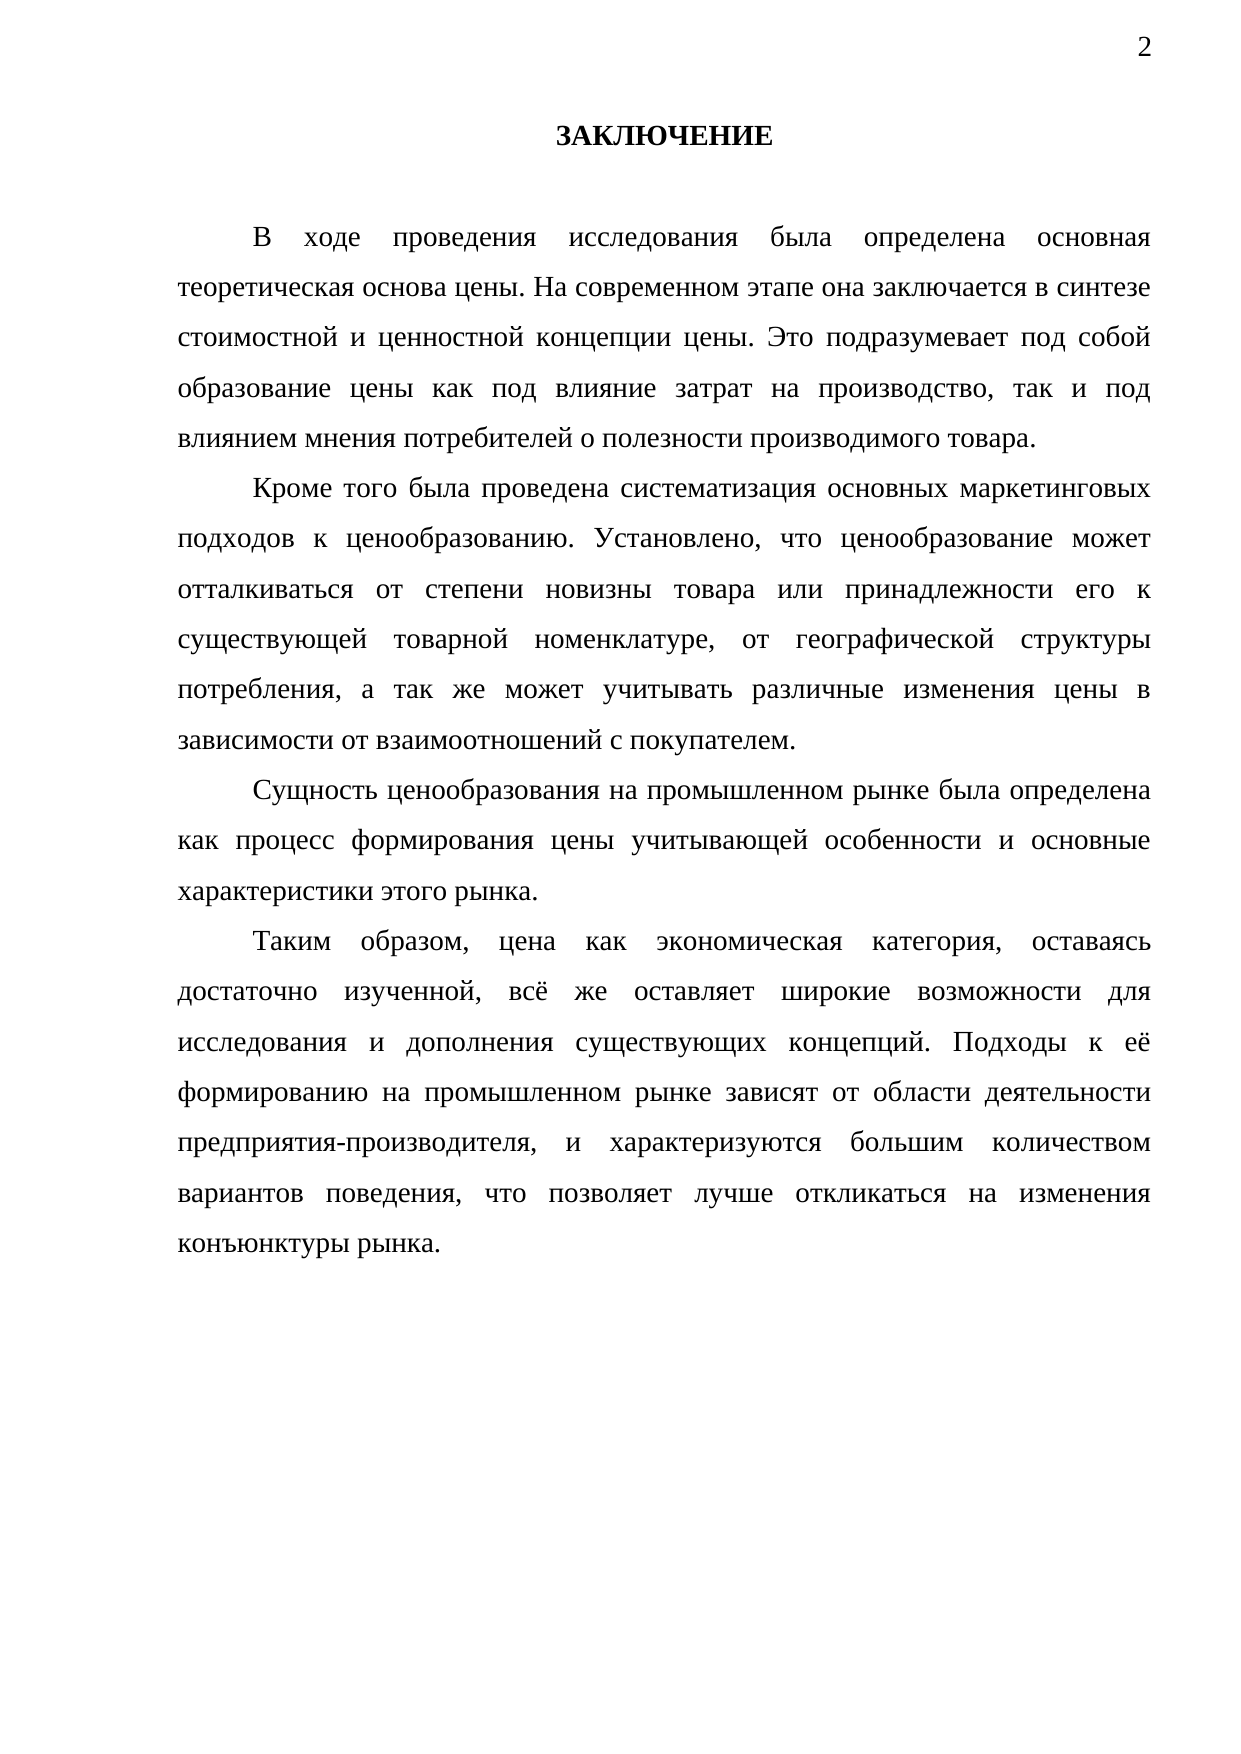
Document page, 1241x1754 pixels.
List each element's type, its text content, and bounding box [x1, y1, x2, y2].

text Сущность ценообразования на промышленном рынке была определена как процесс формирования цены учитывающей особенности и основные характеристики этого рынка. [177, 772, 1152, 906]
text Кроме того была проведена систематизация основных маркетинговых подходов к ценообразованию. Установлено, что ценообразование может отталкиваться от степени новизны товара или принадлежности его к существующей товарной номенклатуре, от географической структуры потребления, а так же может учитывать различные изменения цены в зависимости от взаимоотношений с покупателем. [177, 470, 1152, 755]
subtitle заключение [177, 118, 1152, 152]
text В ходе проведения исследования была определена основная теоретическая основа цены. На современном этапе она заключается в синтезе стоимостной и ценностной концепции цены. Это подразумевает под собой образование цены как под влияние затрат на производство, так и под влиянием мнения потребителей о полезности производимого товара. [177, 219, 1152, 453]
text Таким образом, цена как экономическая категория, оставаясь достаточно изученной, всё же оставляет широкие возможности для исследования и дополнения существующих концепций. Подходы к её формированию на промышленном рынке зависят от области деятельности предприятия-производителя, и характеризуются большим количеством вариантов поведения, что позволяет лучше откликаться на изменения конъюнктуры рынка. [177, 923, 1152, 1258]
